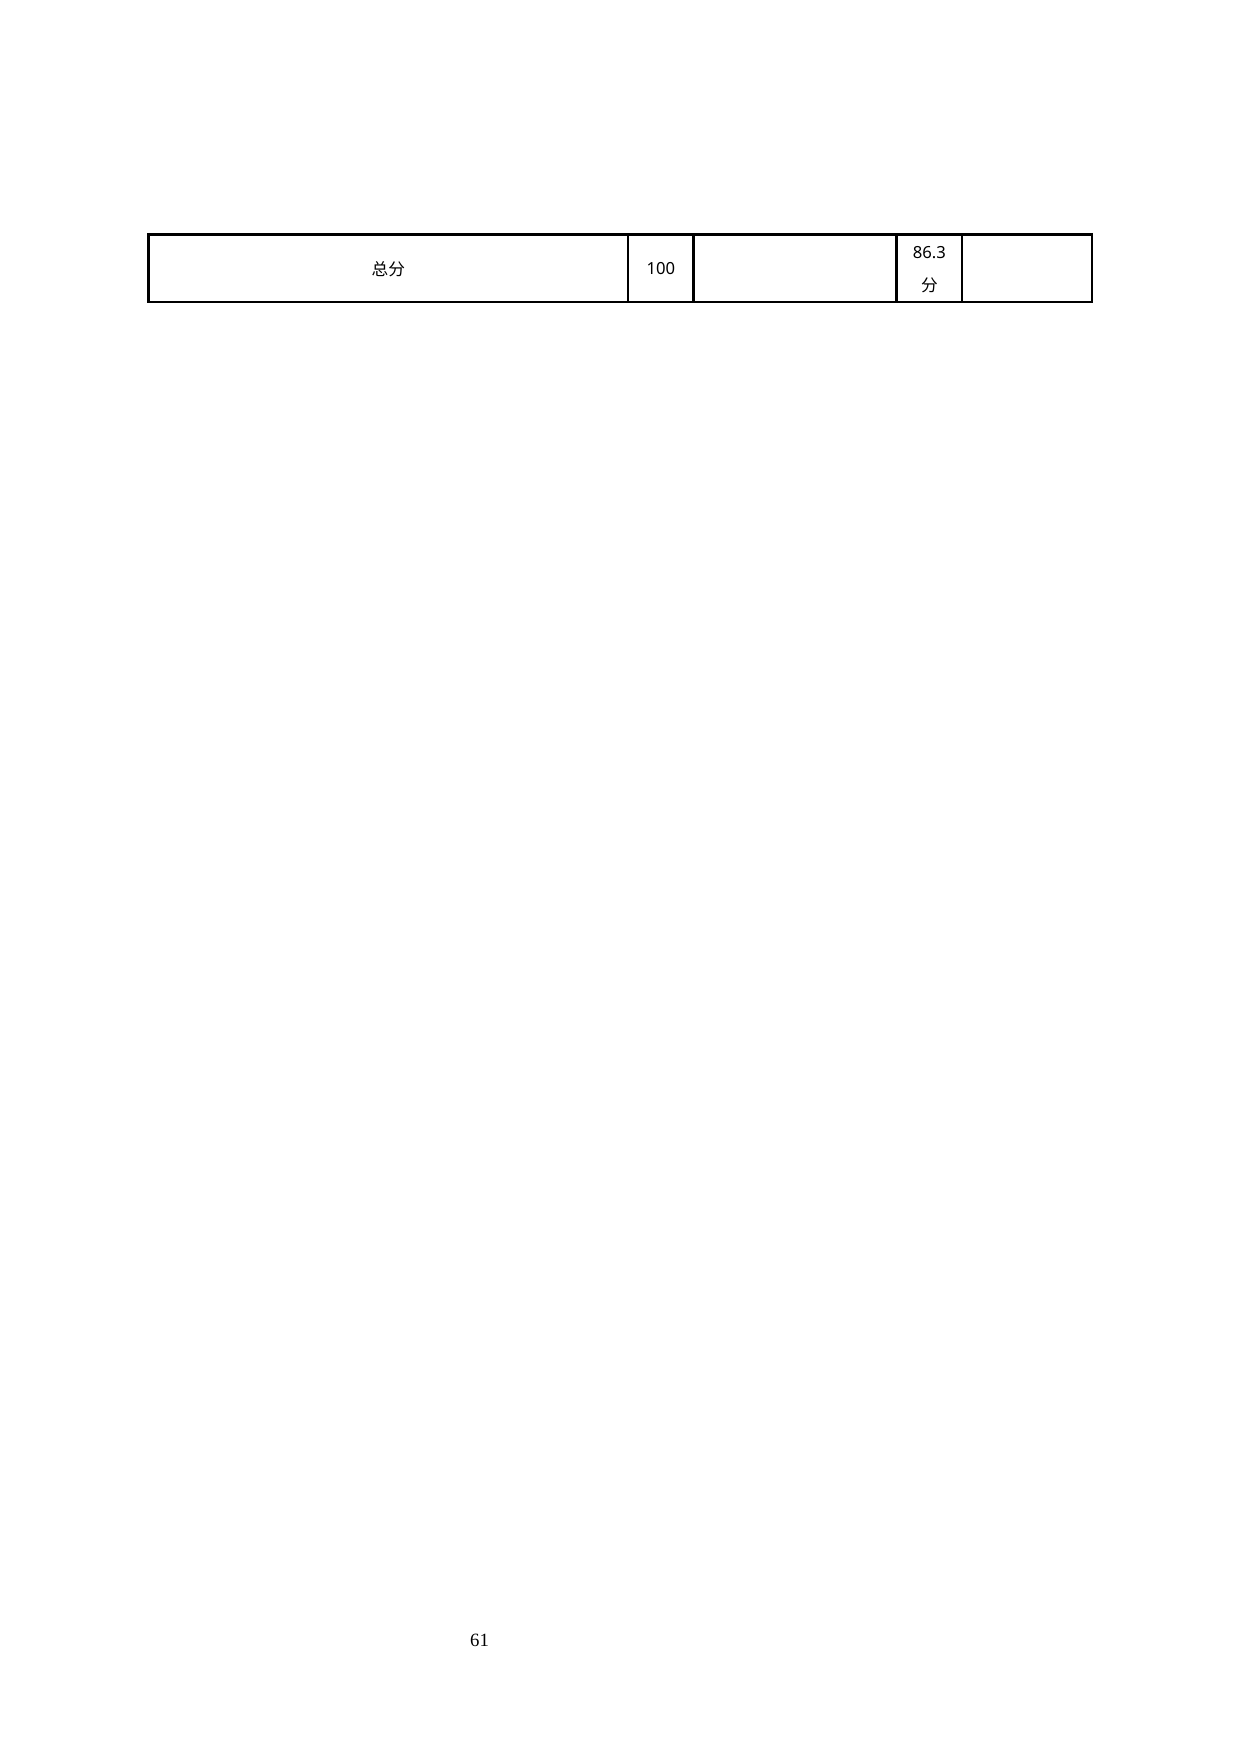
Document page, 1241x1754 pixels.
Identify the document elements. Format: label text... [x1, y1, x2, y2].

table_cell 86.3分 [898, 236, 961, 301]
table_cell 总分 [150, 236, 627, 301]
table_cell [695, 236, 895, 301]
table_cell 100 [629, 236, 692, 301]
table_cell [963, 236, 1091, 301]
